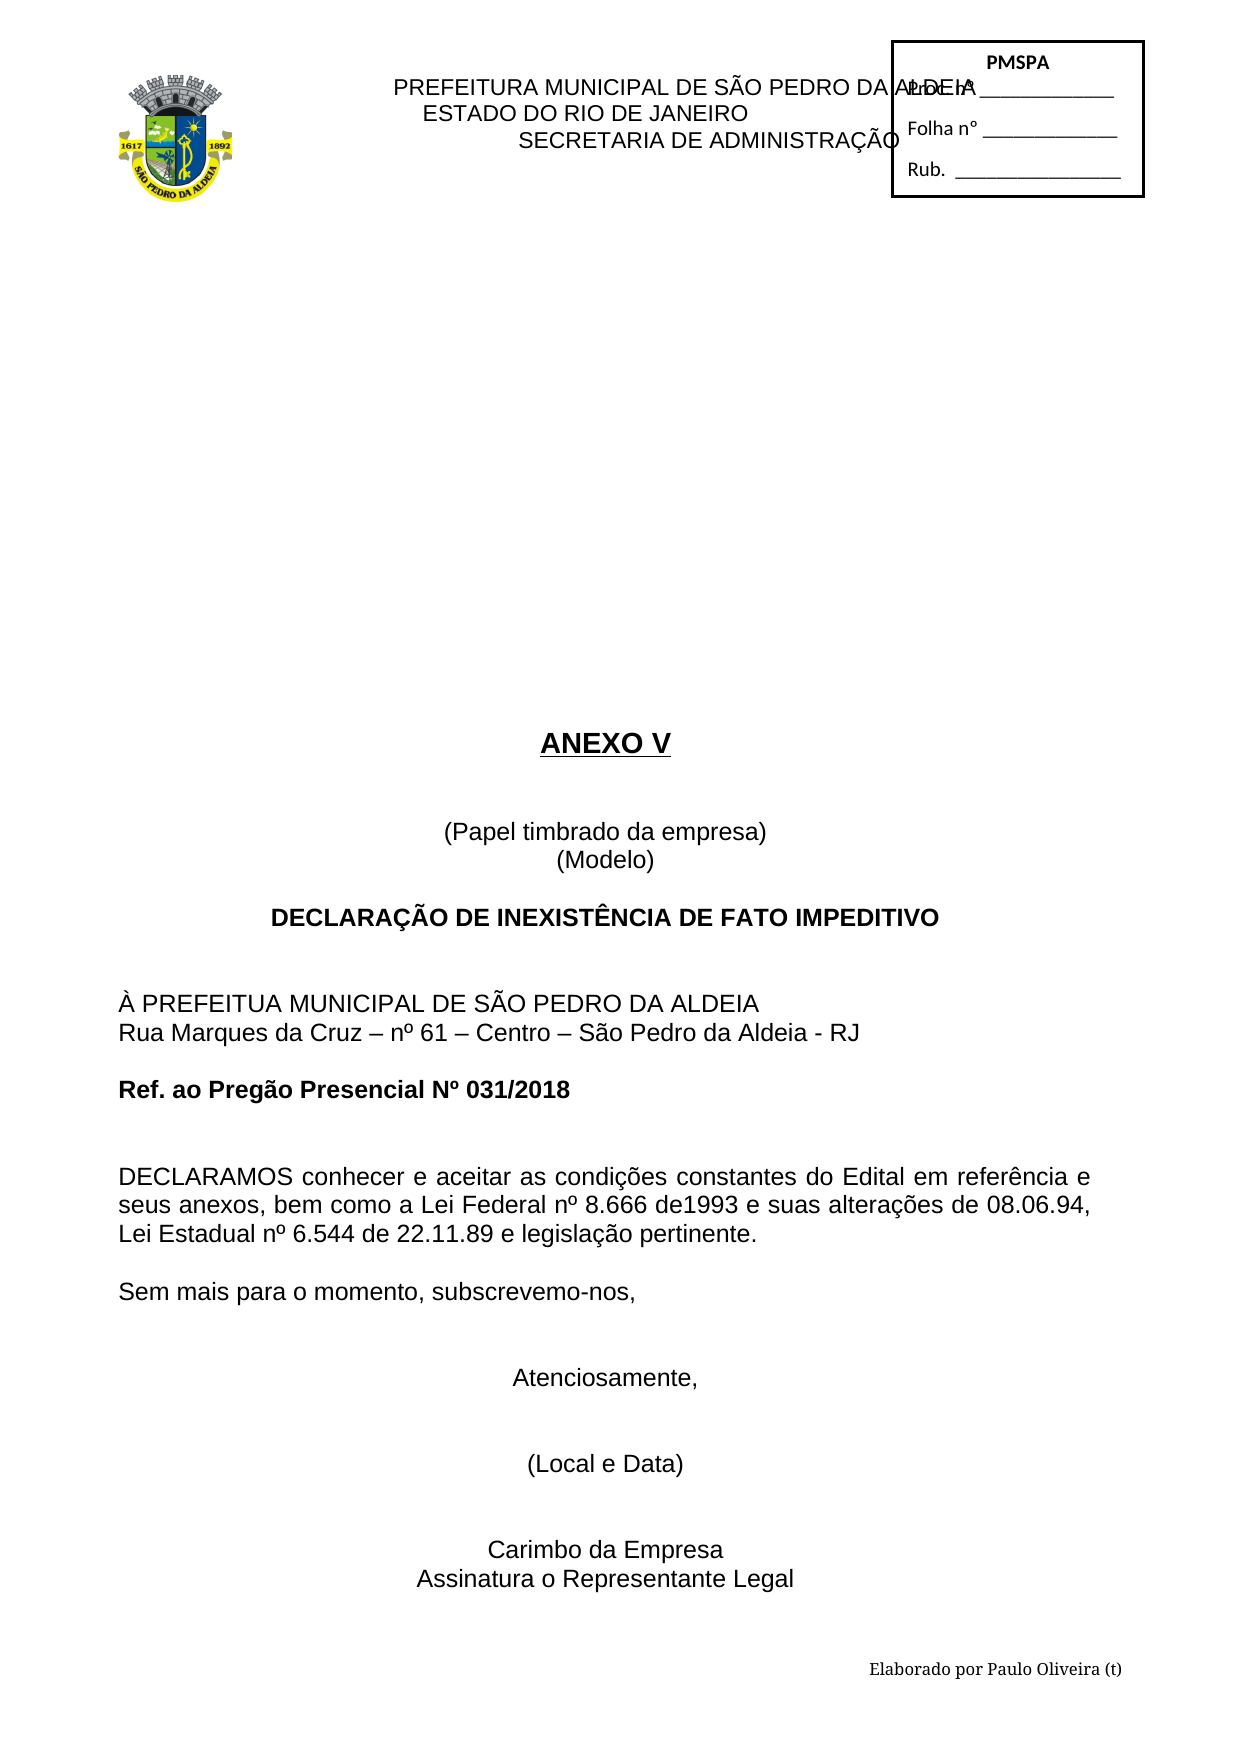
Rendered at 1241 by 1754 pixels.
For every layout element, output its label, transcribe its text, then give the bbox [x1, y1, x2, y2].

text (Modelo) [118, 846, 1093, 874]
text (Papel timbrado da empresa) [118, 817, 1093, 846]
text Rua Marques da Cruz – nº 61 – Centro – São Pedro da Aldeia - RJ [118, 1018, 1093, 1047]
text Assinatura o Representante Legal [118, 1564, 1093, 1593]
picture [118, 75, 233, 202]
text Carimbo da Empresa [118, 1536, 1093, 1564]
text DECLARAÇÃO DE INEXISTÊNCIA DE FATO IMPEDITIVO [118, 903, 1093, 932]
text Atenciosamente, [118, 1363, 1093, 1392]
text DECLARAMOS conhecer e aceitar as condições constantes do Edital em referência e seus anexos, bem como a Lei Federal nº 8.666 de1993 e suas alterações de 08.06.94, Lei Estadual nº 6.544 de 22.11.89 e legislação pertinente. [118, 1162, 1093, 1248]
subtitle ANEXO V [118, 726, 1093, 760]
text Sem mais para o momento, subscrevemo-nos, [118, 1277, 1093, 1306]
text Ref. ao Pregão Presencial Nº 031/2018 [118, 1076, 1093, 1104]
text À PREFEITUA MUNICIPAL DE SÃO PEDRO DA ALDEIA [118, 989, 1093, 1018]
text (Local e Data) [118, 1449, 1093, 1478]
